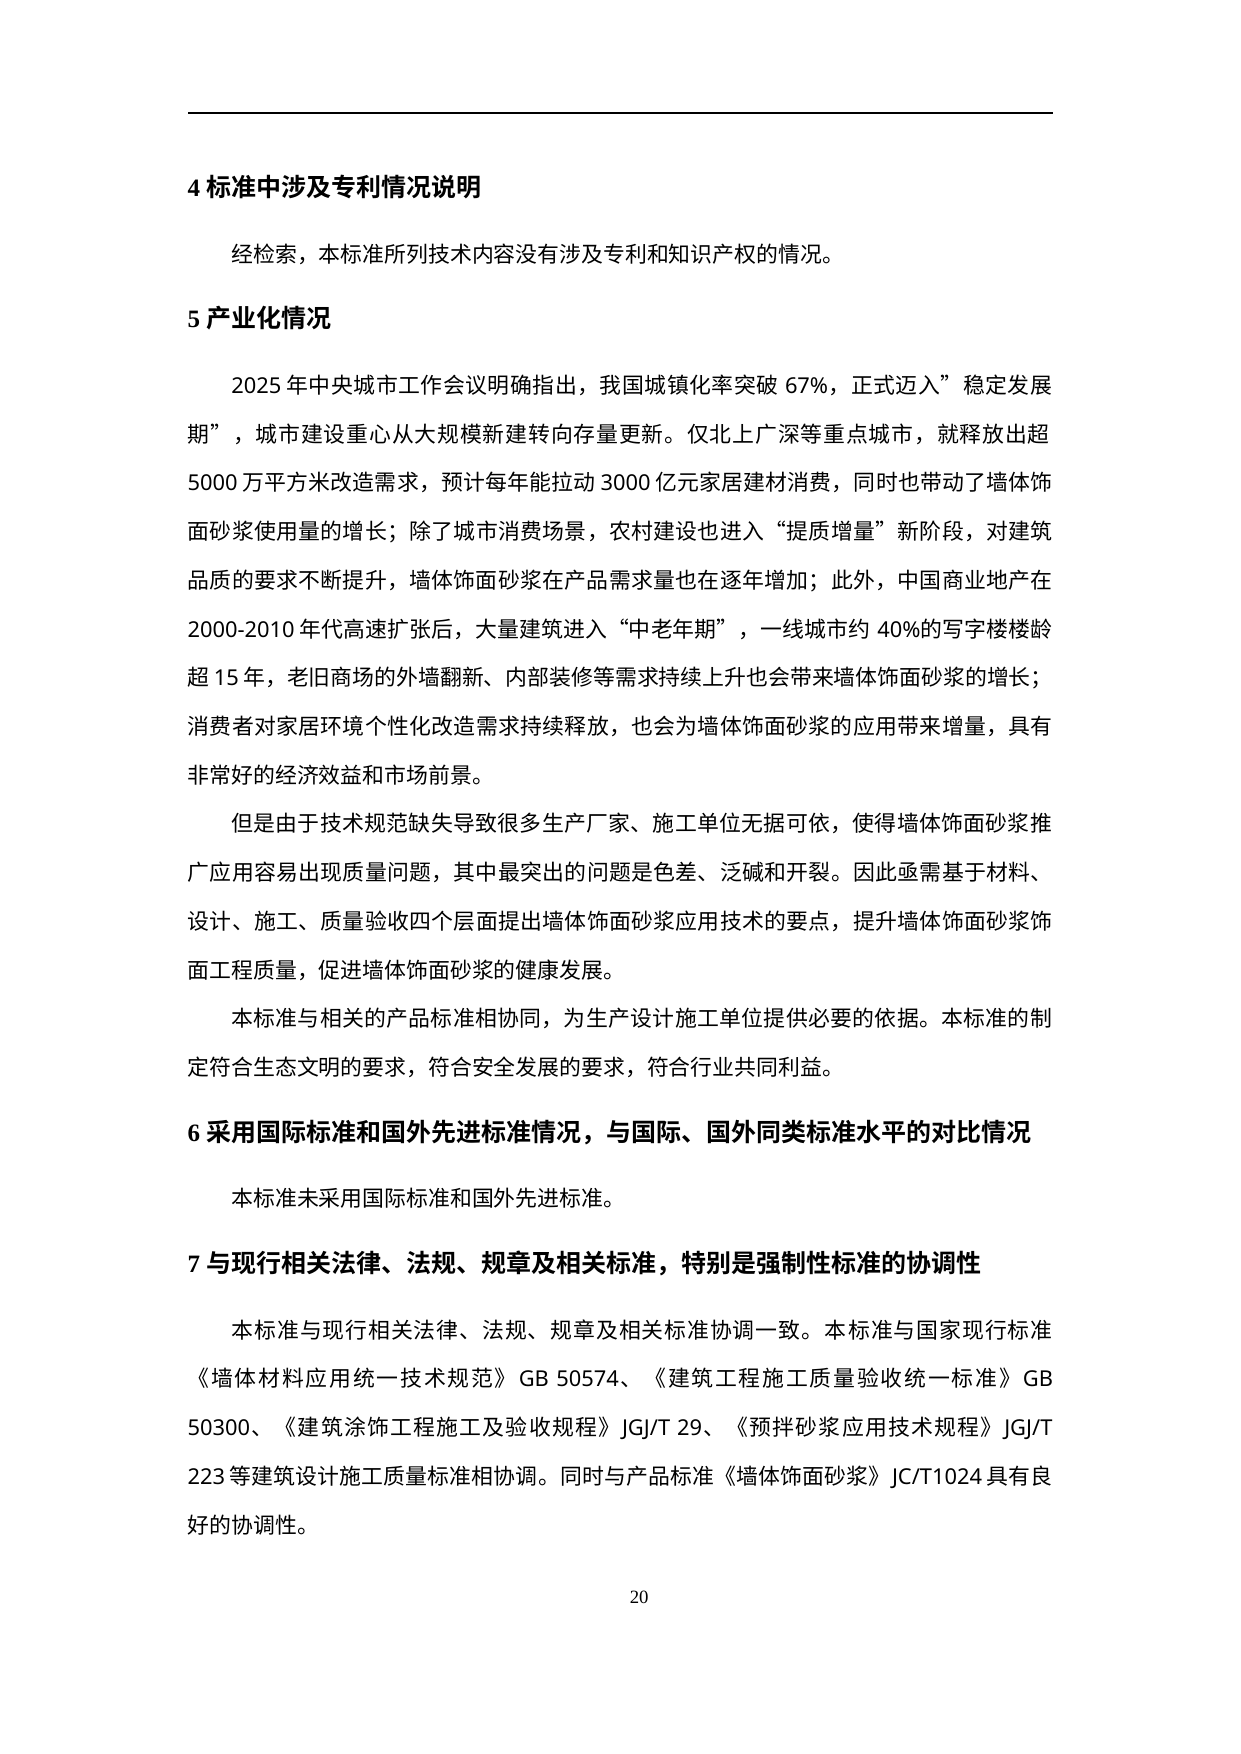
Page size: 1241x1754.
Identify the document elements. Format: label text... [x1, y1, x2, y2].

text 本标准与相关的产品标准相协同，为生产设计施工单位提供必要的依据。本标准的制定符合生态文明的要求，符合安全发展的要求，符合行业共同利益。 [187, 1001, 1053, 1082]
text 本标准与现行相关法律、法规、规章及相关标准协调一致。本标准与国家现行标准《墙体材料应用统一技术规范》GB 50574、《建筑工程施工质量验收统一标准》GB 50300、《建筑涂饰工程施工及验收规程》JGJ/T 29、《预拌砂浆应用技术规程》JGJ/T 223等建筑设计施工质量标准相协调。同时与产品标准《墙体饰面砂浆》JC/T1024具有良好的协调性。 [187, 1312, 1053, 1540]
text 7 与现行相关法律、法规、规章及相关标准，特别是强制性标准的协调性 [187, 1229, 1053, 1294]
text 经检索，本标准所列技术内容没有涉及专利和知识产权的情况。 [187, 236, 1053, 269]
text 但是由于技术规范缺失导致很多生产厂家、施工单位无据可依，使得墙体饰面砂浆推广应用容易出现质量问题，其中最突出的问题是色差、泛碱和开裂。因此亟需基于材料、设计、施工、质量验收四个层面提出墙体饰面砂浆应用技术的要点，提升墙体饰面砂浆饰面工程质量，促进墙体饰面砂浆的健康发展。 [187, 806, 1053, 985]
text 5 产业化情况 [187, 284, 1053, 349]
text 6 采用国际标准和国外先进标准情况，与国际、国外同类标准水平的对比情况 [187, 1098, 1053, 1163]
text 本标准未采用国际标准和国外先进标准。 [187, 1181, 1053, 1213]
text 4 标准中涉及专利情况说明 [187, 153, 1053, 218]
text 2025年中央城市工作会议明确指出，我国城镇化率突破67%，正式迈入”稳定发展期”，城市建设重心从大规模新建转向存量更新。仅北上广深等重点城市，就释放出超5000万平方米改造需求，预计每年能拉动3000亿元家居建材消费，同时也带动了墙体饰面砂浆使用量的增长；除了城市消费场景，农村建设也进入“提质增量”新阶段，对建筑品质的要求不断提升，墙体饰面砂浆在产品需求量也在逐年增加；此外，中国商业地产在2000-2010年代高速扩张后，大量建筑进入“中老年期”，一线城市约40%的写字楼楼龄超15年，老旧商场的外墙翻新、内部装修等需求持续上升也会带来墙体饰面砂浆的增长；消费者对家居环境个性化改造需求持续释放，也会为墙体饰面砂浆的应用带来增量，具有非常好的经济效益和市场前景。 [187, 368, 1053, 790]
